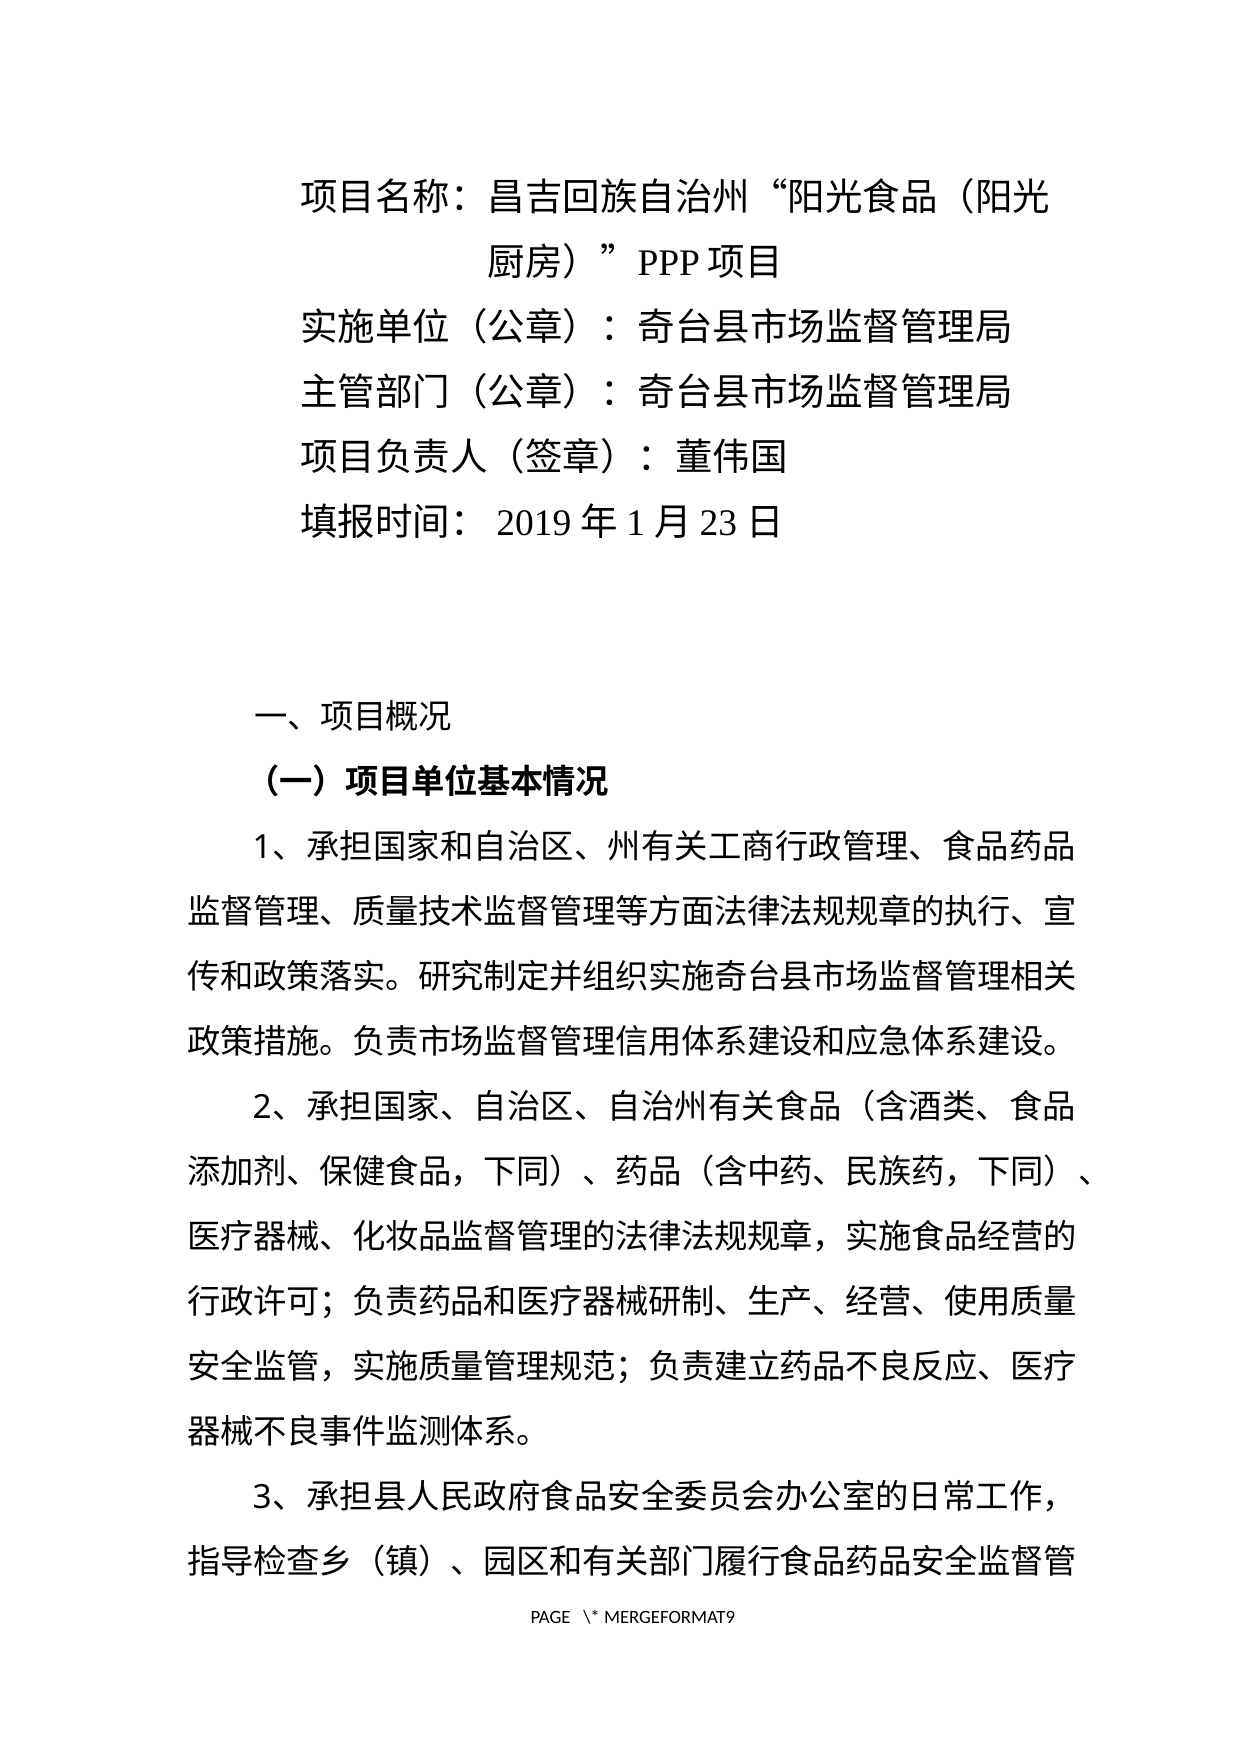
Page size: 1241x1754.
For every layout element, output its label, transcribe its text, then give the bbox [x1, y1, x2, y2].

text 填报时间： 2019 年 1 月23 日 [187, 487, 1078, 552]
text （一）项目单位基本情况 [187, 747, 1078, 812]
text 2、承担国家、自治区、自治州有关食品（含酒类、食品添加剂、保健食品，下同）、药品（含中药、民族药，下同）、医疗器械、化妆品监督管理的法律法规规章，实施食品经营的行政许可；负责药品和医疗器械研制、生产、经营、使用质量安全监管，实施质量管理规范；负责建立药品不良反应、医疗器械不良事件监测体系。 [187, 1072, 1078, 1462]
text 主管部门（公章）：奇台县市场监督管理局 [187, 357, 1078, 422]
text 1、承担国家和自治区、州有关工商行政管理、食品药品监督管理、质量技术监督管理等方面法律法规规章的执行、宣传和政策落实。研究制定并组织实施奇台县市场监督管理相关政策措施。负责市场监督管理信用体系建设和应急体系建设。 [187, 812, 1078, 1072]
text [187, 1462, 1078, 1592]
text 项目名称：昌吉回族自治州“阳光食品（阳光厨房）”PPP项目 [300, 162, 1078, 292]
text 项目负责人（签章）：董伟国 [187, 422, 1078, 487]
text 一、项目概况 [187, 682, 1078, 747]
text 实施单位（公章）：奇台县市场监督管理局 [187, 292, 1078, 357]
